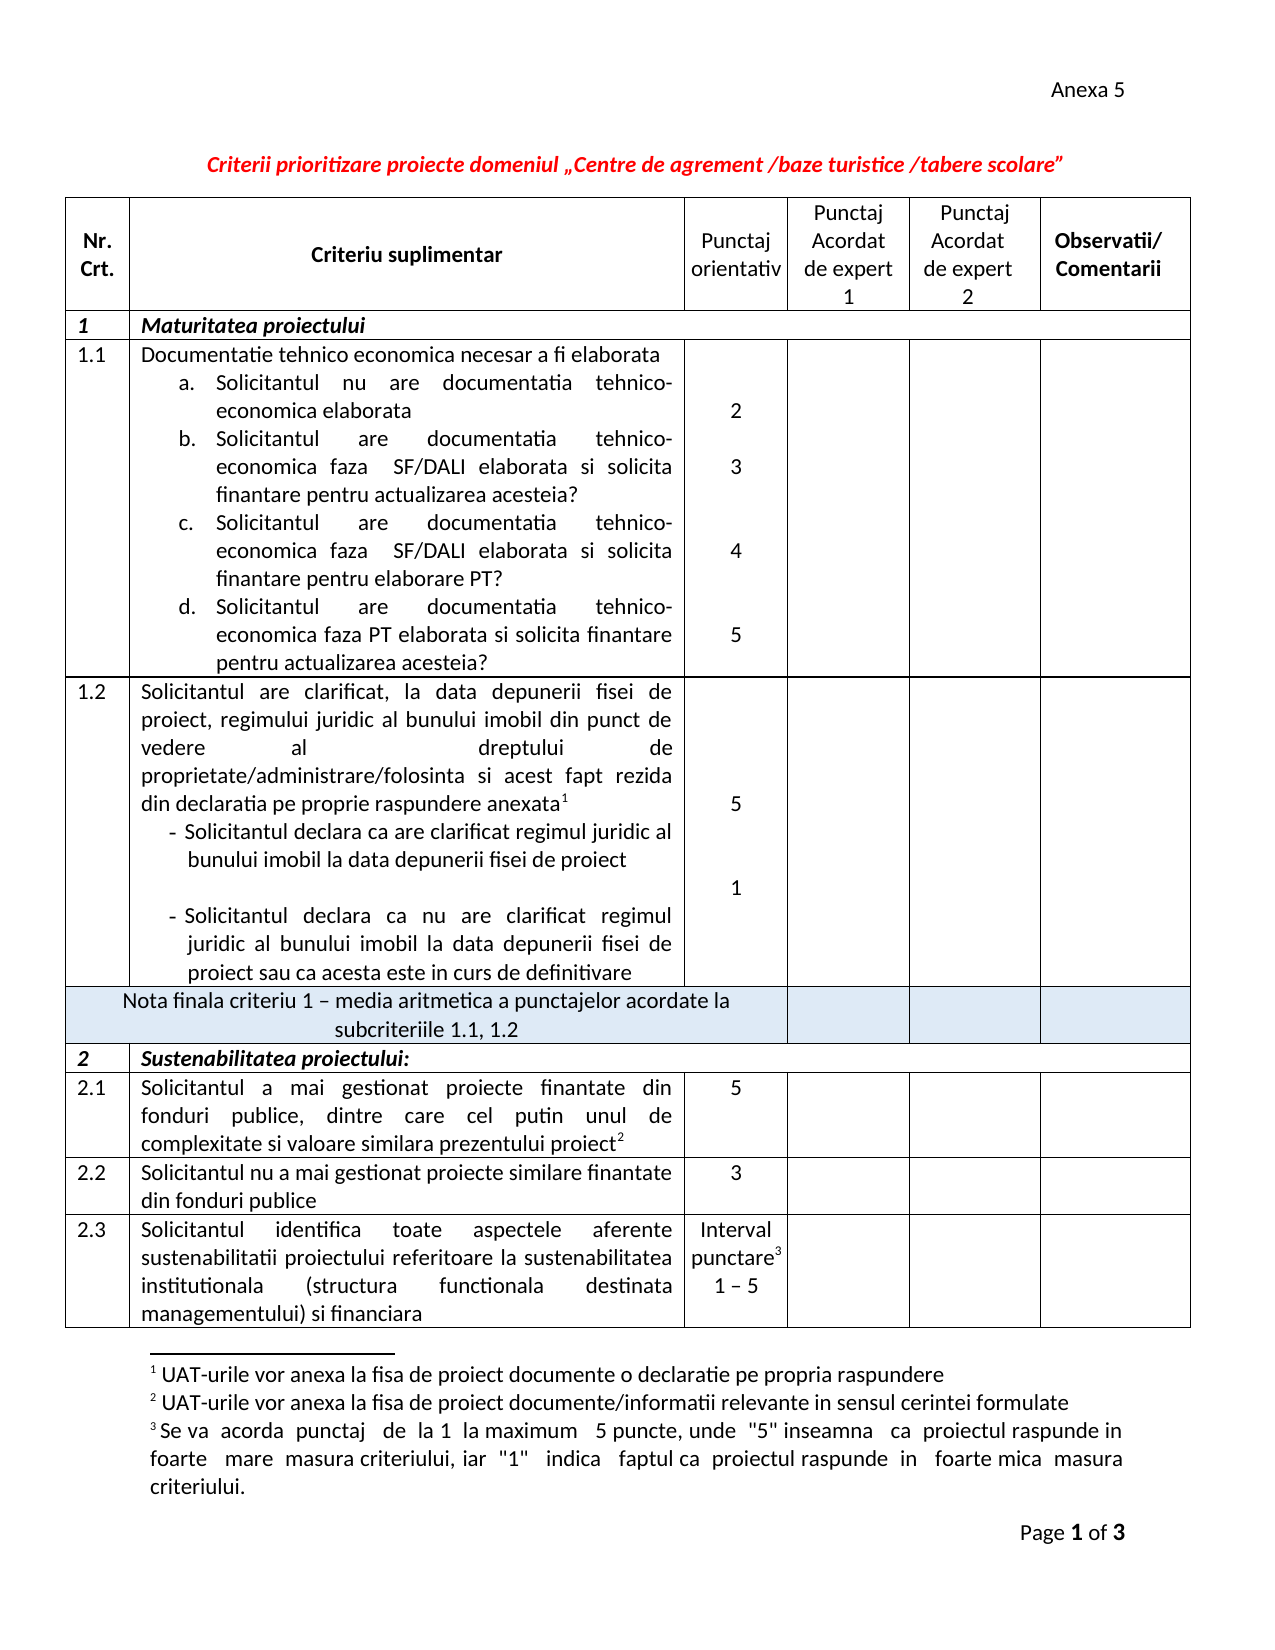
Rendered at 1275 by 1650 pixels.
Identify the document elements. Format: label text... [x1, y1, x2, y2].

table_cell [788, 1073, 909, 1157]
text Criterii prioritizare proiecte domeniul „Centre de agrement /baze turistice /tabere scolare” [150, 150, 1125, 178]
table_cell [788, 340, 909, 676]
table_cell [1041, 987, 1190, 1043]
table_cell 2 [66, 1044, 129, 1072]
table_cell [910, 340, 1040, 676]
table_cell 1 [66, 311, 129, 339]
table_cell [910, 987, 1040, 1043]
table_cell 2.2 [66, 1158, 129, 1214]
table_cell Interval punctare 1 – 5 [685, 1215, 787, 1327]
table_cell Solicitantul a mai gestionat proiecte finantate din fonduri publice, dintre care cel putin unul de complexitate si valoare similara prezentului proiect [130, 1073, 684, 1157]
table_cell 3 [685, 1158, 787, 1214]
table_cell Documentatie tehnico economica necesar a fi elaborata Solicitantul nu are documentatia tehnico-economica elaborata Solicitantul are documentatia tehnico-economica faza SF/DALI elaborata si solicita finantare pentru actualizarea acesteia? Solicitantul are documentatia tehnico-economica faza SF/DALI elaborata si solicita finantare pentru elaborare PT? Solicitantul are documentatia tehnico-economica faza PT elaborata si solicita finantare pentru actualizarea acesteia? [130, 340, 684, 676]
table_cell [1041, 678, 1190, 986]
table_cell [788, 678, 909, 986]
table_cell 1.1 [66, 340, 129, 676]
table_cell [1041, 340, 1190, 676]
table_cell [910, 1073, 1040, 1157]
table_cell [910, 1215, 1040, 1327]
table_cell Solicitantul are clarificat, la data depunerii fisei de proiect, regimului juridic al bunului imobil din punct de vedere al dreptului de proprietate/administrare/folosinta si acest fapt rezida din declaratia pe proprie raspundere anexata Solicitantul declara ca are clarificat regimul juridic al bunului imobil la data depunerii fisei de proiect Solicitantul declara ca nu are clarificat regimul juridic al bunului imobil la data depunerii fisei de proiect sau ca acesta este in curs de definitivare [130, 678, 684, 986]
table_header Punctaj Acordat de expert 2 [910, 198, 1040, 310]
table_header Nr. Crt. [66, 198, 129, 310]
table_cell [910, 1158, 1040, 1214]
table_header Punctaj Acordat de expert 1 [788, 198, 909, 310]
table_cell 2.3 [66, 1215, 129, 1327]
table_cell [1041, 1215, 1190, 1327]
table_cell Nota finala criteriu 1 – media aritmetica a punctajelor acordate la subcriteriile 1.1, 1.2 [66, 987, 787, 1043]
table_cell Solicitantul nu a mai gestionat proiecte similare finantate din fonduri publice [130, 1158, 684, 1214]
table_cell 1.2 [66, 678, 129, 986]
table_cell 5 1 [685, 678, 787, 986]
table_header Observatii/ Comentarii [1041, 198, 1190, 310]
table_cell [788, 987, 909, 1043]
table_cell [910, 678, 1040, 986]
table_cell [1041, 1073, 1190, 1157]
table_cell 2.1 [66, 1073, 129, 1157]
table_header Criteriu suplimentar [130, 198, 684, 310]
table_cell 5 [685, 1073, 787, 1157]
table_cell Sustenabilitatea proiectului: [130, 1044, 1190, 1072]
table_cell [788, 1158, 909, 1214]
table_header Punctaj orientativ [685, 198, 787, 310]
table_cell Solicitantul identifica toate aspectele aferente sustenabilitatii proiectului referitoare la sustenabilitatea institutionala (structura functionala destinata managementului) si financiara [130, 1215, 684, 1327]
table_cell [788, 1215, 909, 1327]
table_cell [1041, 1158, 1190, 1214]
table_cell 2 3 4 5 [685, 340, 787, 676]
table_cell Maturitatea proiectului [130, 311, 1190, 339]
